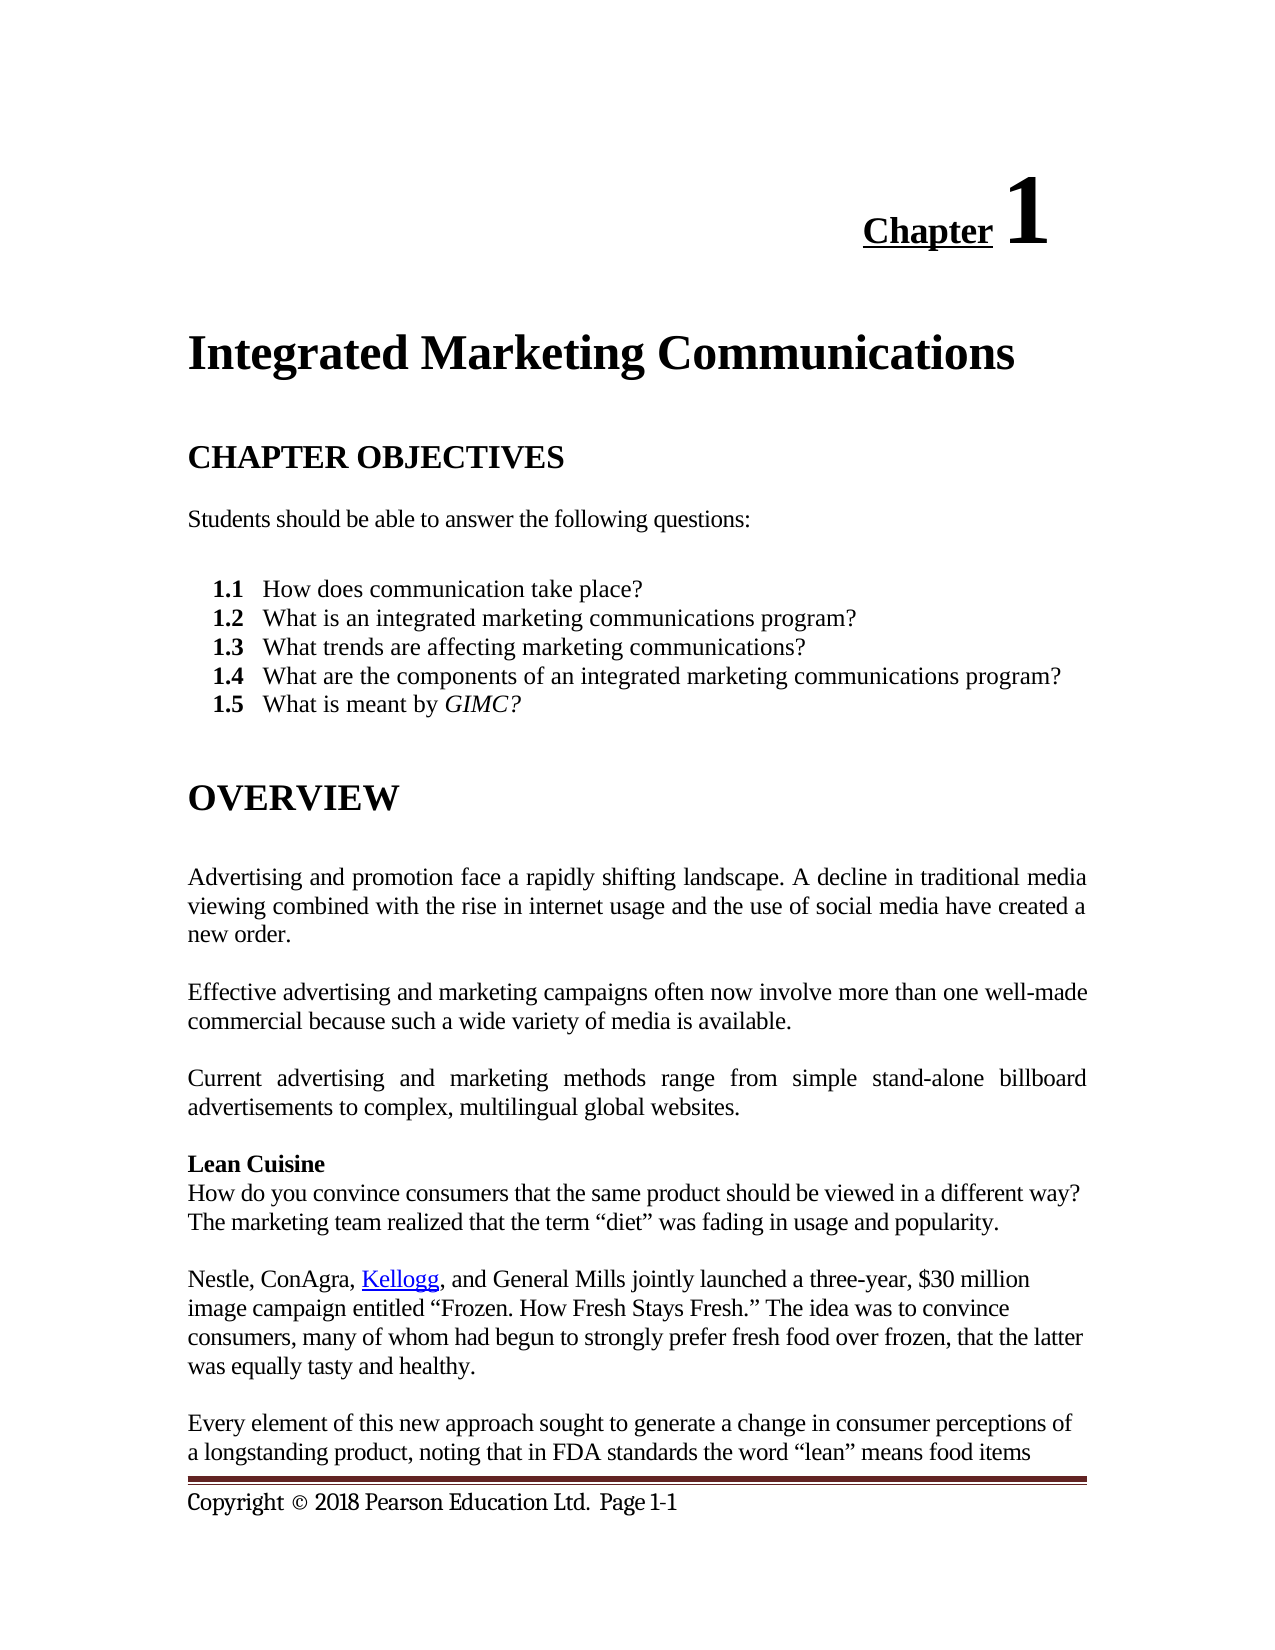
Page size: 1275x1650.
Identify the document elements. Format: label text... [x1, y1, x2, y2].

text Students should be able to answer the following questions: [187, 504, 1087, 533]
text Overview [187, 776, 1087, 819]
text Nestle, ConAgra, Kellogg, and General Mills jointly launched a three-year, $30 million image campaign entitled “Frozen. How Fresh Stays Fresh.” The idea was to convince consumers, many of whom had begun to strongly prefer fresh food over frozen, that the latter was equally tasty and healthy. [187, 1264, 1087, 1379]
text 1.3 What trends are affecting marketing communications? [187, 632, 1087, 661]
subtitle Lean Cuisine<vignette><title></title><subtitle id="Part01.subtitle"> [187, 1149, 1087, 1178]
text 1.1 How does communication take place? [187, 574, 1087, 603]
subtitle Integrated Marketing Communications [187, 322, 1087, 380]
text 1.2 What is an integrated marketing communications program? [187, 603, 1087, 632]
subtitle Effective advertising and marketing campaigns often now involve more than one well-made commercial because such a wide variety of media is available. [187, 977, 1087, 1034]
text 1.5 What is meant by GIMC? [187, 689, 1087, 718]
text Chapter 1 [187, 150, 1087, 265]
subtitle Current advertising and marketing methods range from simple stand-alone billboard advertisements to complex, multilingual global websites. [187, 1063, 1087, 1121]
text 1.4 What are the components of an integrated marketing communications program? [187, 661, 1087, 689]
subtitle Advertising and promotion face a rapidly shifting landscape. A decline in traditional media viewing combined with the rise in internet usage and the use of social media have created a new order. [187, 862, 1087, 948]
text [187, 1408, 1087, 1466]
subtitle CHAPTER OBJECTIVES [187, 437, 1087, 476]
text The marketing team realized that the term “diet” was fading in usage and popularity. [187, 1207, 1087, 1236]
text How do you convince consumers that the same product should be viewed in a different way? [187, 1178, 1087, 1207]
